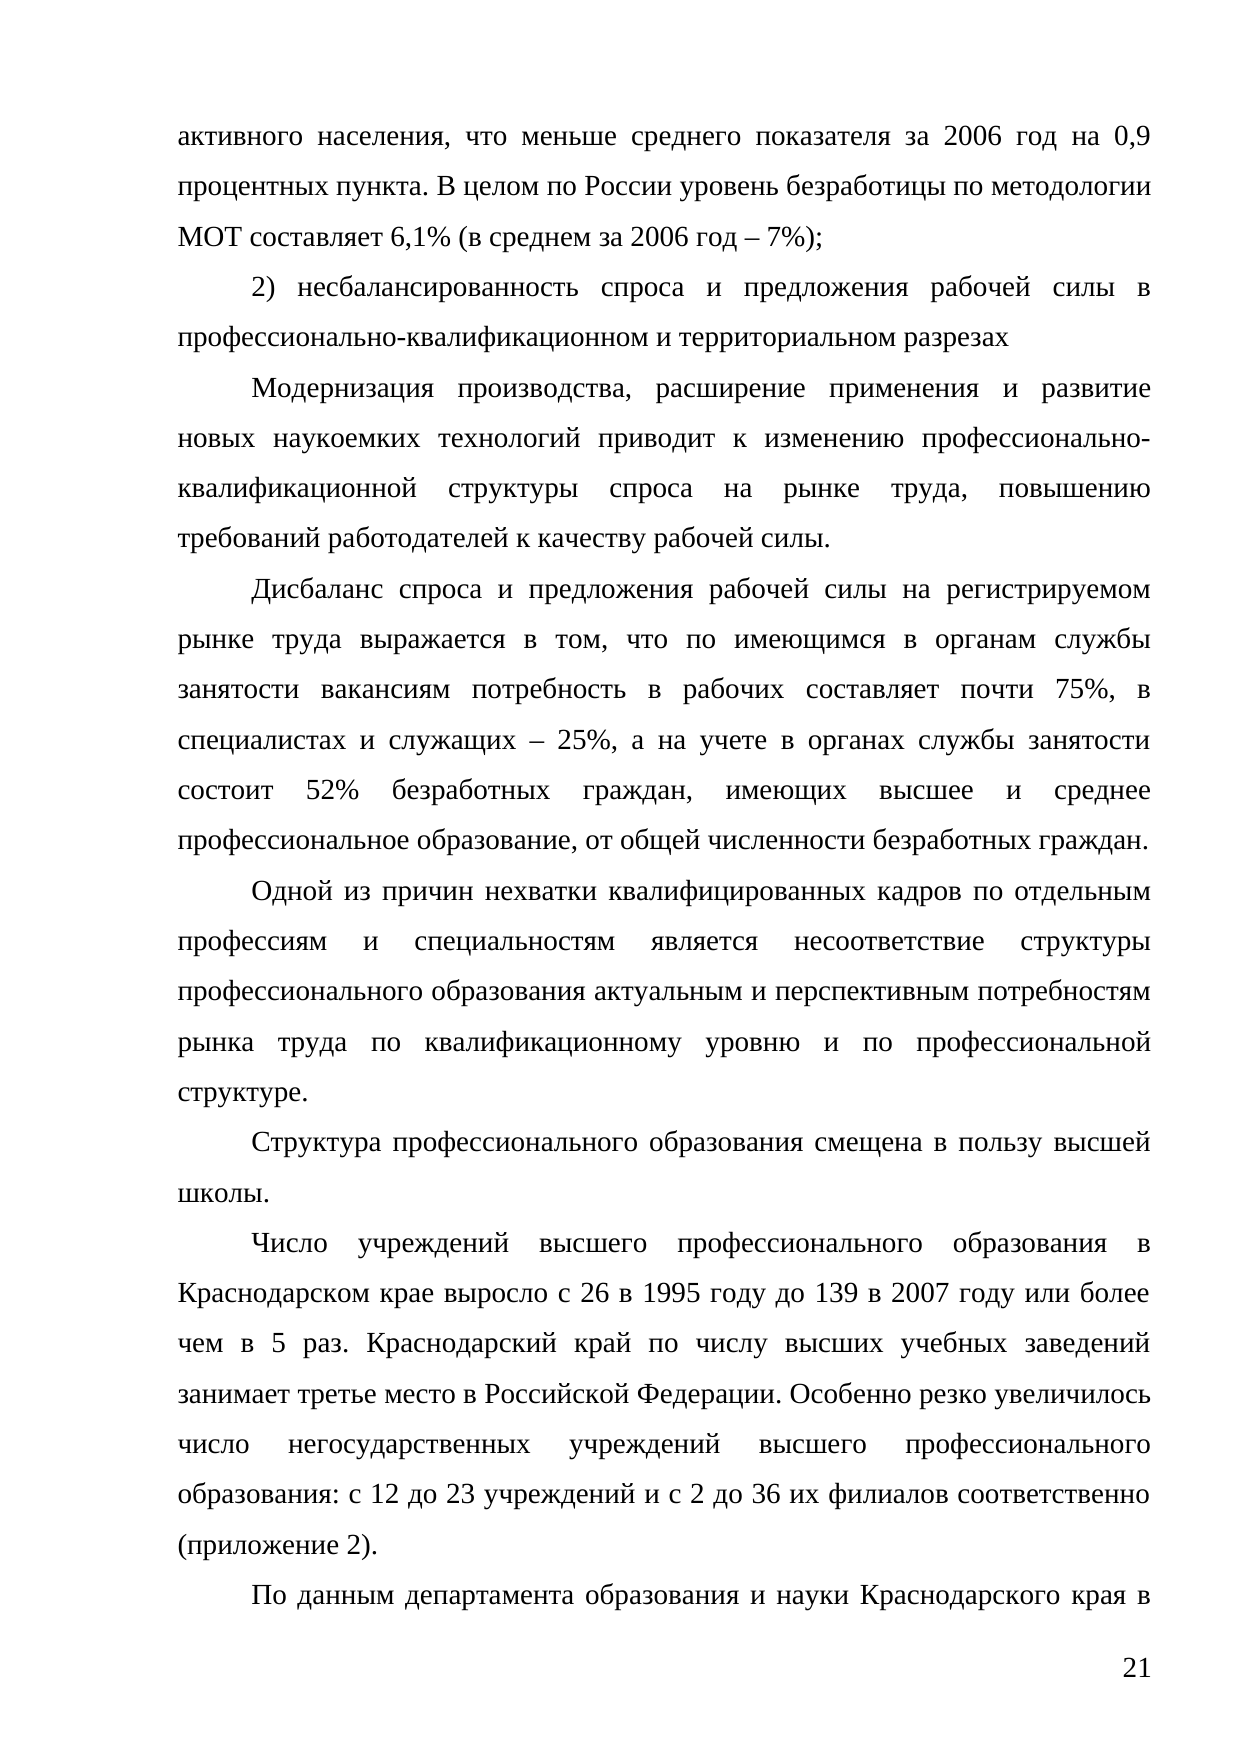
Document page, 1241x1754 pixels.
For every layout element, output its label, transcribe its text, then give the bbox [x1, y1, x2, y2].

text Структура профессионального образования смещена в пользу высшей школы. [177, 1124, 1152, 1208]
text Число учреждений высшего профессионального образования в Краснодарском крае выросло с 26 в 1995 году до 139 в 2007 году или более чем в 5 раз. Краснодарский край по числу высших учебных заведений занимает третье место в Российской Федерации. Особенно резко увеличилось число негосударственных учреждений высшего профессионального образования: с 12 до 23 учреждений и с 2 до 36 их филиалов соответственно (приложение 2). [177, 1225, 1152, 1560]
text Одной из причин нехватки квалифицированных кадров по отдельным профессиям и специальностям является несоответствие структуры профессионального образования актуальным и перспективным потребностям рынка труда по квалификационному уровню и по профессиональной структуре. [177, 873, 1152, 1108]
text Модернизация производства, расширение применения и развитие новых наукоемких технологий приводит к изменению профессионально-квалификационной структуры спроса на рынке труда, повышению требований работодателей к качеству рабочей силы. [177, 370, 1152, 554]
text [177, 118, 1152, 252]
text 2) несбалансированность спроса и предложения рабочей силы в профессионально-квалификационном и территориальном разрезах [177, 269, 1152, 353]
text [177, 1577, 1152, 1611]
text Дисбаланс спроса и предложения рабочей силы на регистрируемом рынке труда выражается в том, что по имеющимся в органам службы занятости вакансиям потребность в рабочих составляет почти 75%, в специалистах и служащих – 25%, а на учете в органах службы занятости состоит 52% безработных граждан, имеющих высшее и среднее профессиональное образование, от общей численности безработных граждан. [177, 571, 1152, 856]
